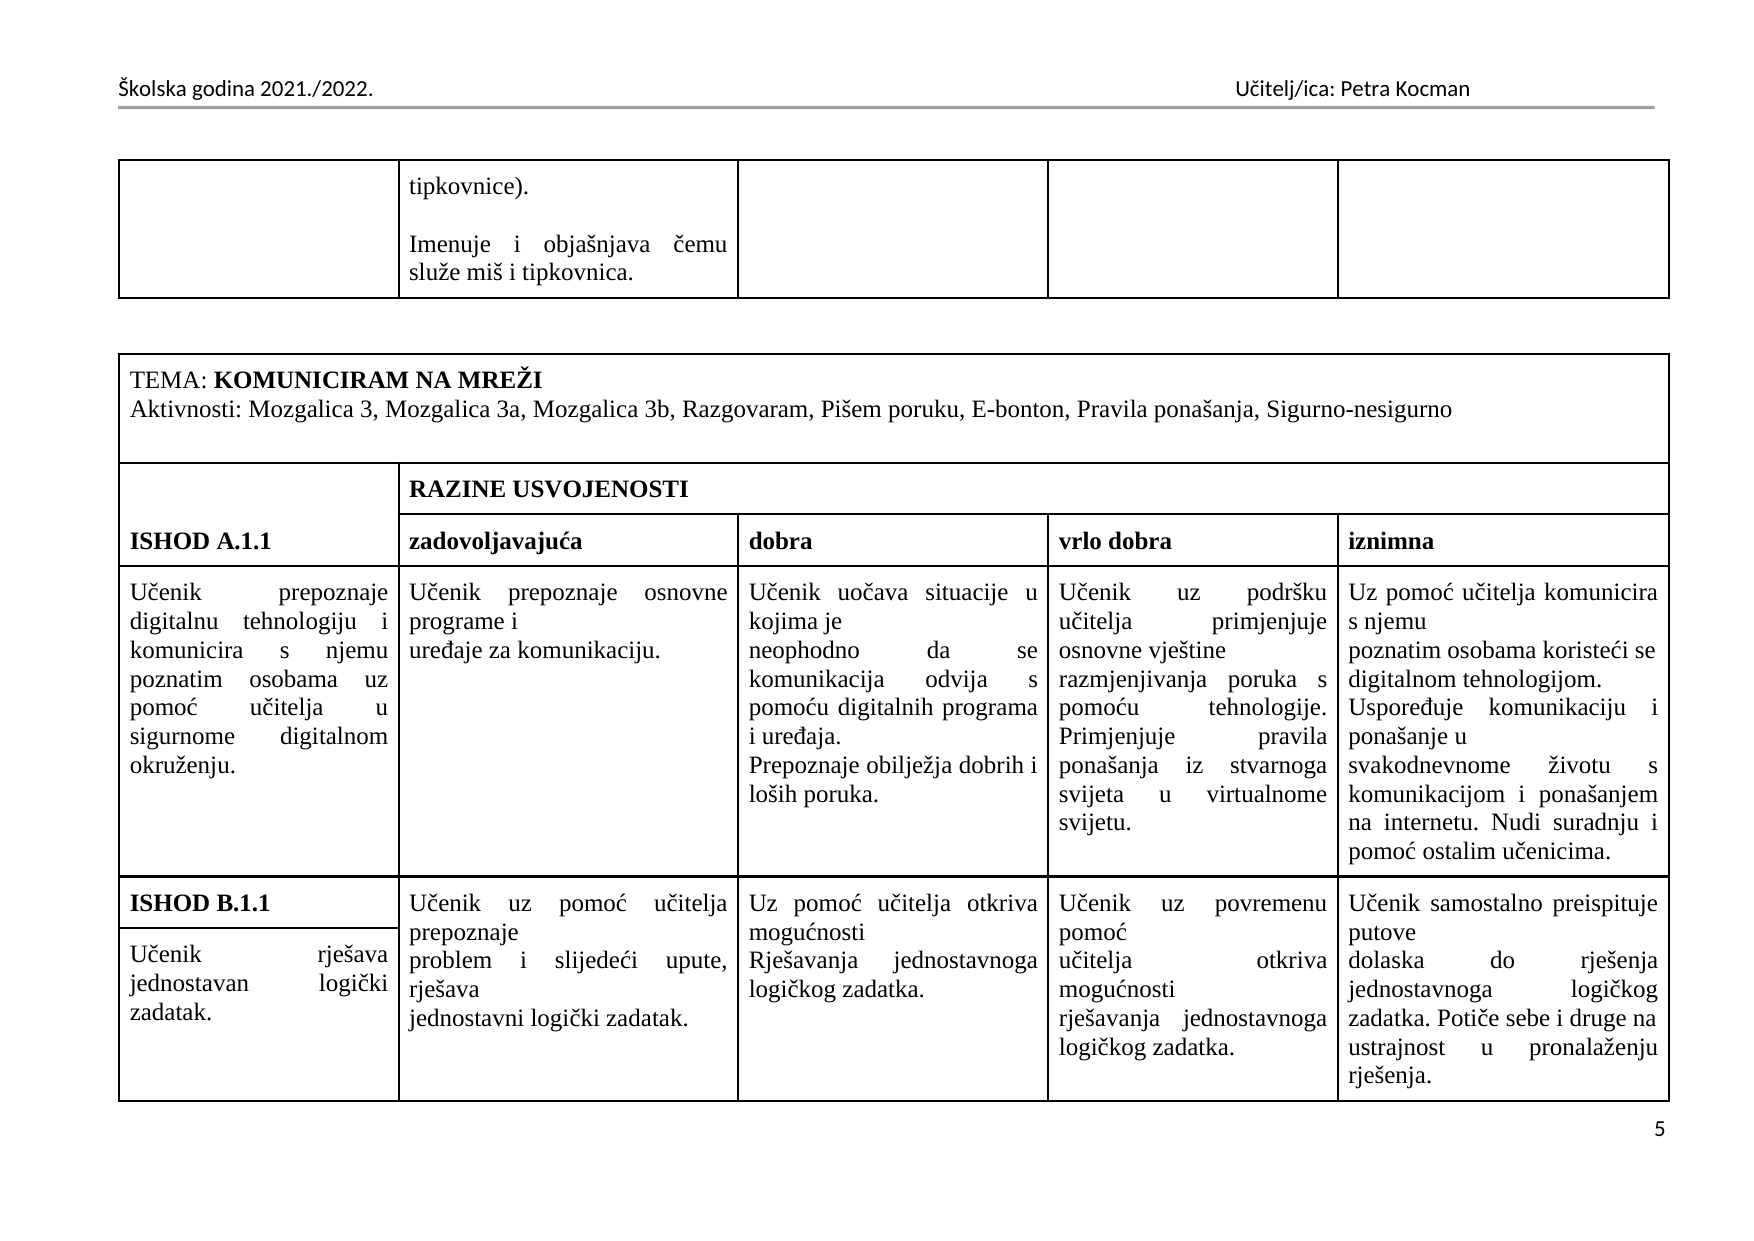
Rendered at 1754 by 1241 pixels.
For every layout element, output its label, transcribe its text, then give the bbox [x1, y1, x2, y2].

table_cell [739, 161, 1047, 297]
table_cell Učenik samostalno preispituje putove dolaska do rješenja jednostavnoga logičkog zadatka. Potiče sebe i druge na ustrajnost u pronalaženju rješenja. [1339, 878, 1668, 1099]
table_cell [1049, 161, 1337, 297]
table_cell Učenik uz podršku učitelja primjenjuje osnovne vještine razmjenjivanja poruka s pomoću tehnologije. Primjenjuje pravila ponašanja iz stvarnoga svijeta u virtualnome svijetu. [1049, 567, 1337, 875]
table_cell Uz pomoć učitelja otkriva mogućnosti Rješavanja jednostavnoga logičkog zadatka. [739, 878, 1047, 1099]
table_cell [400, 161, 737, 297]
table_cell Učenik uz povremenu pomoć učitelja otkriva mogućnosti rješavanja jednostavnoga logičkog zadatka. [1049, 878, 1337, 1099]
table_cell Učenik prepoznaje digitalnu tehnologiju i komunicira s njemu poznatim osobama uz pomoć učitelja u sigurnome digitalnom okruženju. [120, 567, 398, 875]
table_cell Učenik prepoznaje osnovne programe i uređaje za komunikaciju. [400, 567, 737, 875]
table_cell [1339, 161, 1668, 297]
table_cell Učenik uočava situacije u kojima je neophodno da se komunikacija odvija s pomoću digitalnih programa i uređaja. Prepoznaje obilježja dobrih i loših poruka. [739, 567, 1047, 875]
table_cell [120, 161, 398, 297]
table_cell iznimna [1339, 515, 1668, 565]
table_cell Uz pomoć učitelja komunicira s njemu poznatim osobama koristeći se digitalnom tehnologijom. Uspoređuje komunikaciju i ponašanje u svakodnevnome životu s komunikacijom i ponašanjem na internetu. Nudi suradnju i pomoć ostalim učenicima. [1339, 567, 1668, 875]
table_cell zadovoljavajuća [400, 515, 737, 565]
table_cell ISHOD A.1.1 [120, 464, 398, 565]
table_header TEMA: KOMUNICIRAM NA MREŽI Aktivnosti: Mozgalica 3, Mozgalica 3a, Mozgalica 3b, Razgovaram, Pišem poruku, E-bonton, Pravila ponašanja, Sigurno-nesigurno [120, 355, 1668, 462]
table_cell RAZINE USVOJENOSTI [400, 464, 1668, 513]
table_cell ISHOD B.1.1 [120, 878, 398, 927]
table_cell dobra [739, 515, 1047, 565]
table_cell Učenik rješava jednostavan logički zadatak. [120, 929, 398, 1099]
table_cell vrlo dobra [1049, 515, 1337, 565]
table_cell Učenik uz pomoć učitelja prepoznaje problem i slijedeći upute, rješava jednostavni logički zadatak. [400, 878, 737, 1099]
